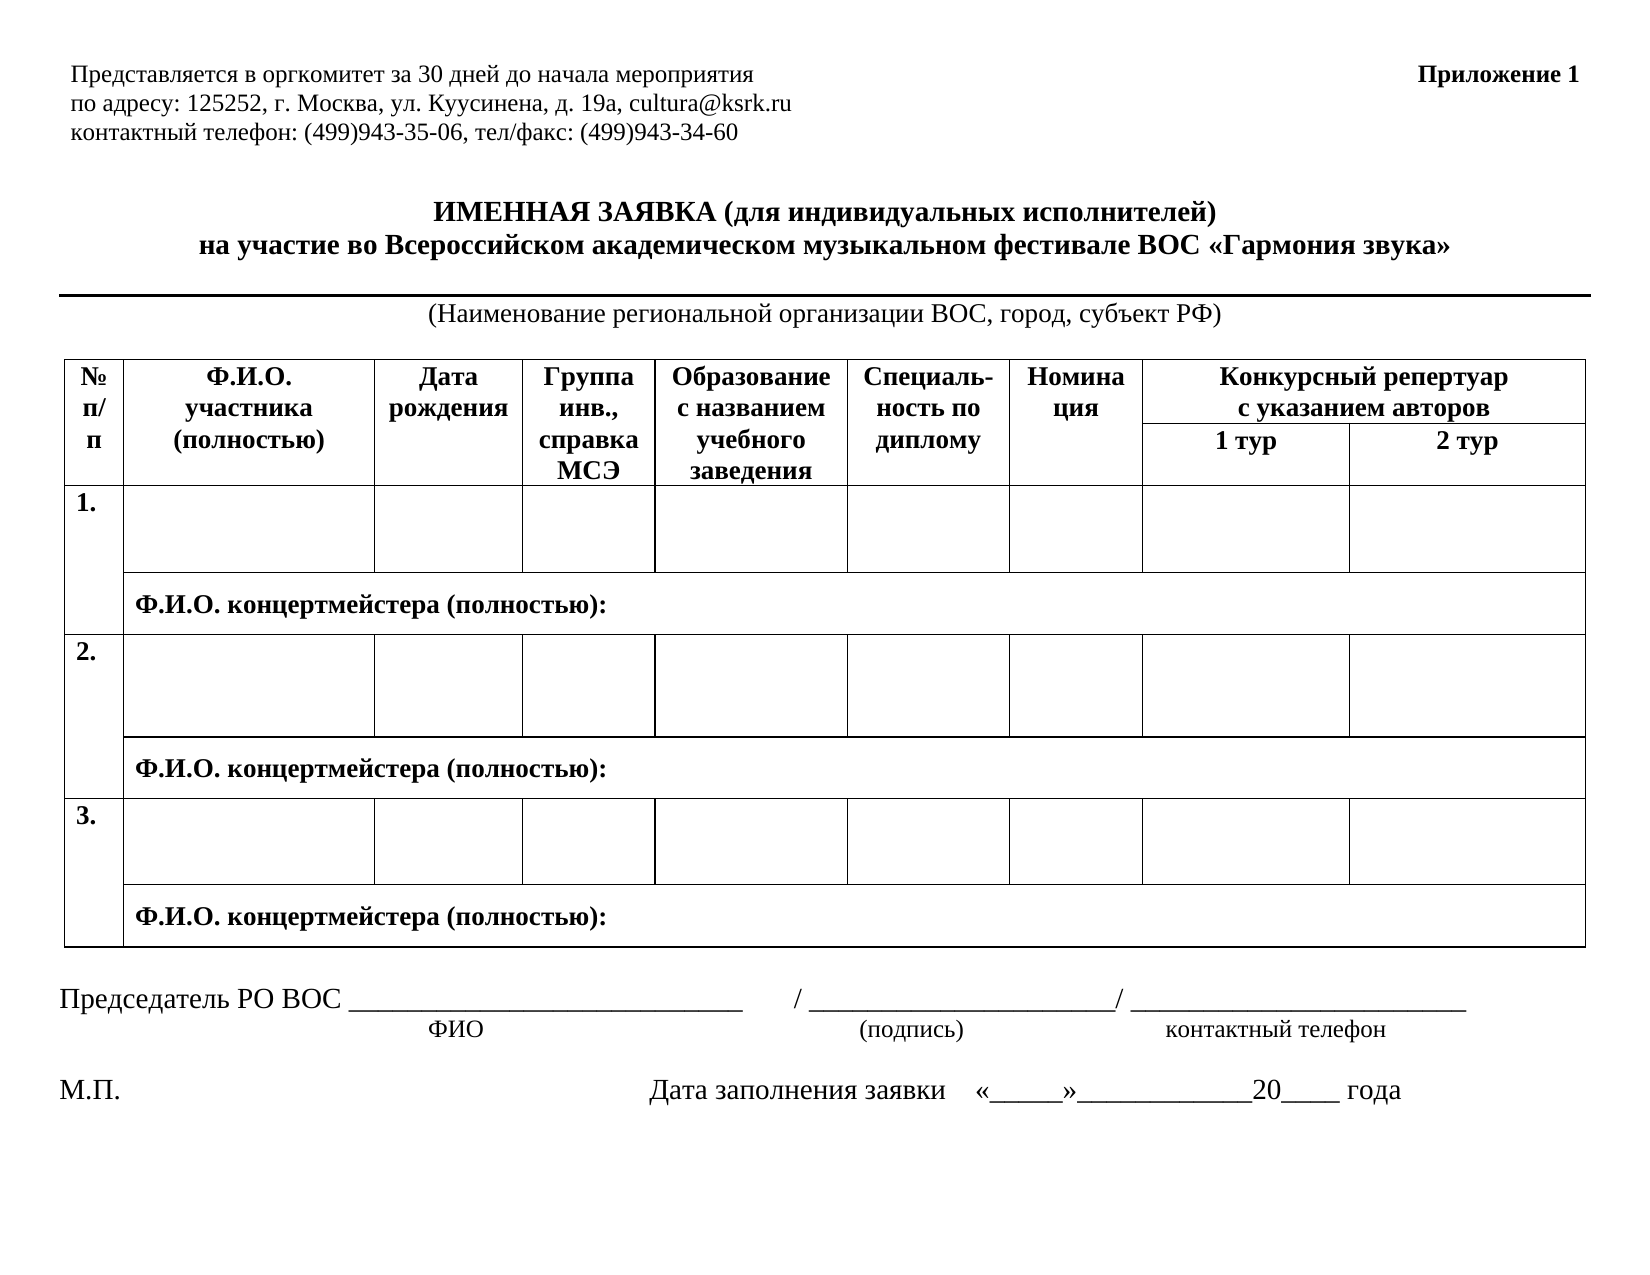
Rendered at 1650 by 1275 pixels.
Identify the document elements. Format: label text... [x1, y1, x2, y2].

text (Наименование региональной организации ВОС, город, субъект РФ) [59, 297, 1591, 328]
table_header Номинация [1010, 360, 1142, 485]
table_cell 2. [65, 635, 123, 798]
table_cell Ф.И.О. концертмейстера (полностью): [124, 738, 1585, 798]
table_cell [848, 486, 1009, 572]
table_header Образование с названием учебного заведения [656, 360, 847, 485]
text М.П. Дата заполнения заявки «_____»____________20____ года [59, 1072, 1591, 1106]
table_cell [1010, 799, 1142, 884]
table_cell Ф.И.О. концертмейстера (полностью): [124, 573, 1585, 634]
table_cell [1143, 486, 1349, 572]
table_cell [523, 635, 654, 736]
table_cell [375, 799, 522, 884]
table_cell [523, 486, 654, 572]
table_cell [848, 635, 1009, 736]
table_cell [1350, 635, 1585, 736]
table_header № п/п [65, 360, 123, 485]
table_header Специаль-ность по диплому [848, 360, 1009, 485]
table_header Дата рождения [375, 360, 522, 485]
table_cell [656, 635, 847, 736]
text Председатель РО ВОС ___________________________ / _____________________/ _______________________ [59, 981, 1591, 1014]
table_cell [124, 799, 374, 884]
table_cell Ф.И.О. концертмейстера (полностью): [124, 885, 1585, 946]
table_cell [523, 799, 654, 884]
table_cell [375, 635, 522, 736]
table_header Представляется в оргкомитет за 30 дней до начала мероприятия по адресу: . Москва, ул. Куусинена, д. 19а, cultura@ksrk.ru контактный телефон: (499)943-35-06, тел/факс: (499)943-34-60 [59, 59, 1034, 162]
table_cell 2 тур [1350, 424, 1585, 485]
table_cell [656, 799, 847, 884]
table_cell [848, 799, 1009, 884]
table_cell [124, 486, 374, 572]
table_cell [1350, 799, 1585, 884]
table_cell [1010, 486, 1142, 572]
table_cell 3. [65, 799, 123, 946]
text ИМЕННАЯ ЗАЯВКА (для индивидуальных исполнителей) [59, 194, 1591, 227]
text ФИО (подпись) контактный телефон [354, 1014, 1591, 1043]
table_cell [1350, 486, 1585, 572]
table_header Конкурсный репертуар с указанием авторов [1143, 360, 1585, 423]
table_cell [124, 635, 374, 736]
table_cell 1 тур [1143, 424, 1349, 485]
table_cell [656, 486, 847, 572]
table_header Приложение 1 [1034, 59, 1591, 162]
table_cell [1143, 799, 1349, 884]
table_header Группа инв., справка МСЭ [523, 360, 654, 485]
table_header Ф.И.О. участника (полностью) [124, 360, 374, 485]
text на участие во Всероссийском академическом музыкальном фестивале ВОС «Гармония звука» [59, 227, 1591, 261]
table_cell [1010, 635, 1142, 736]
table_cell 1. [65, 486, 123, 634]
table_cell [375, 486, 522, 572]
table_cell [1143, 635, 1349, 736]
